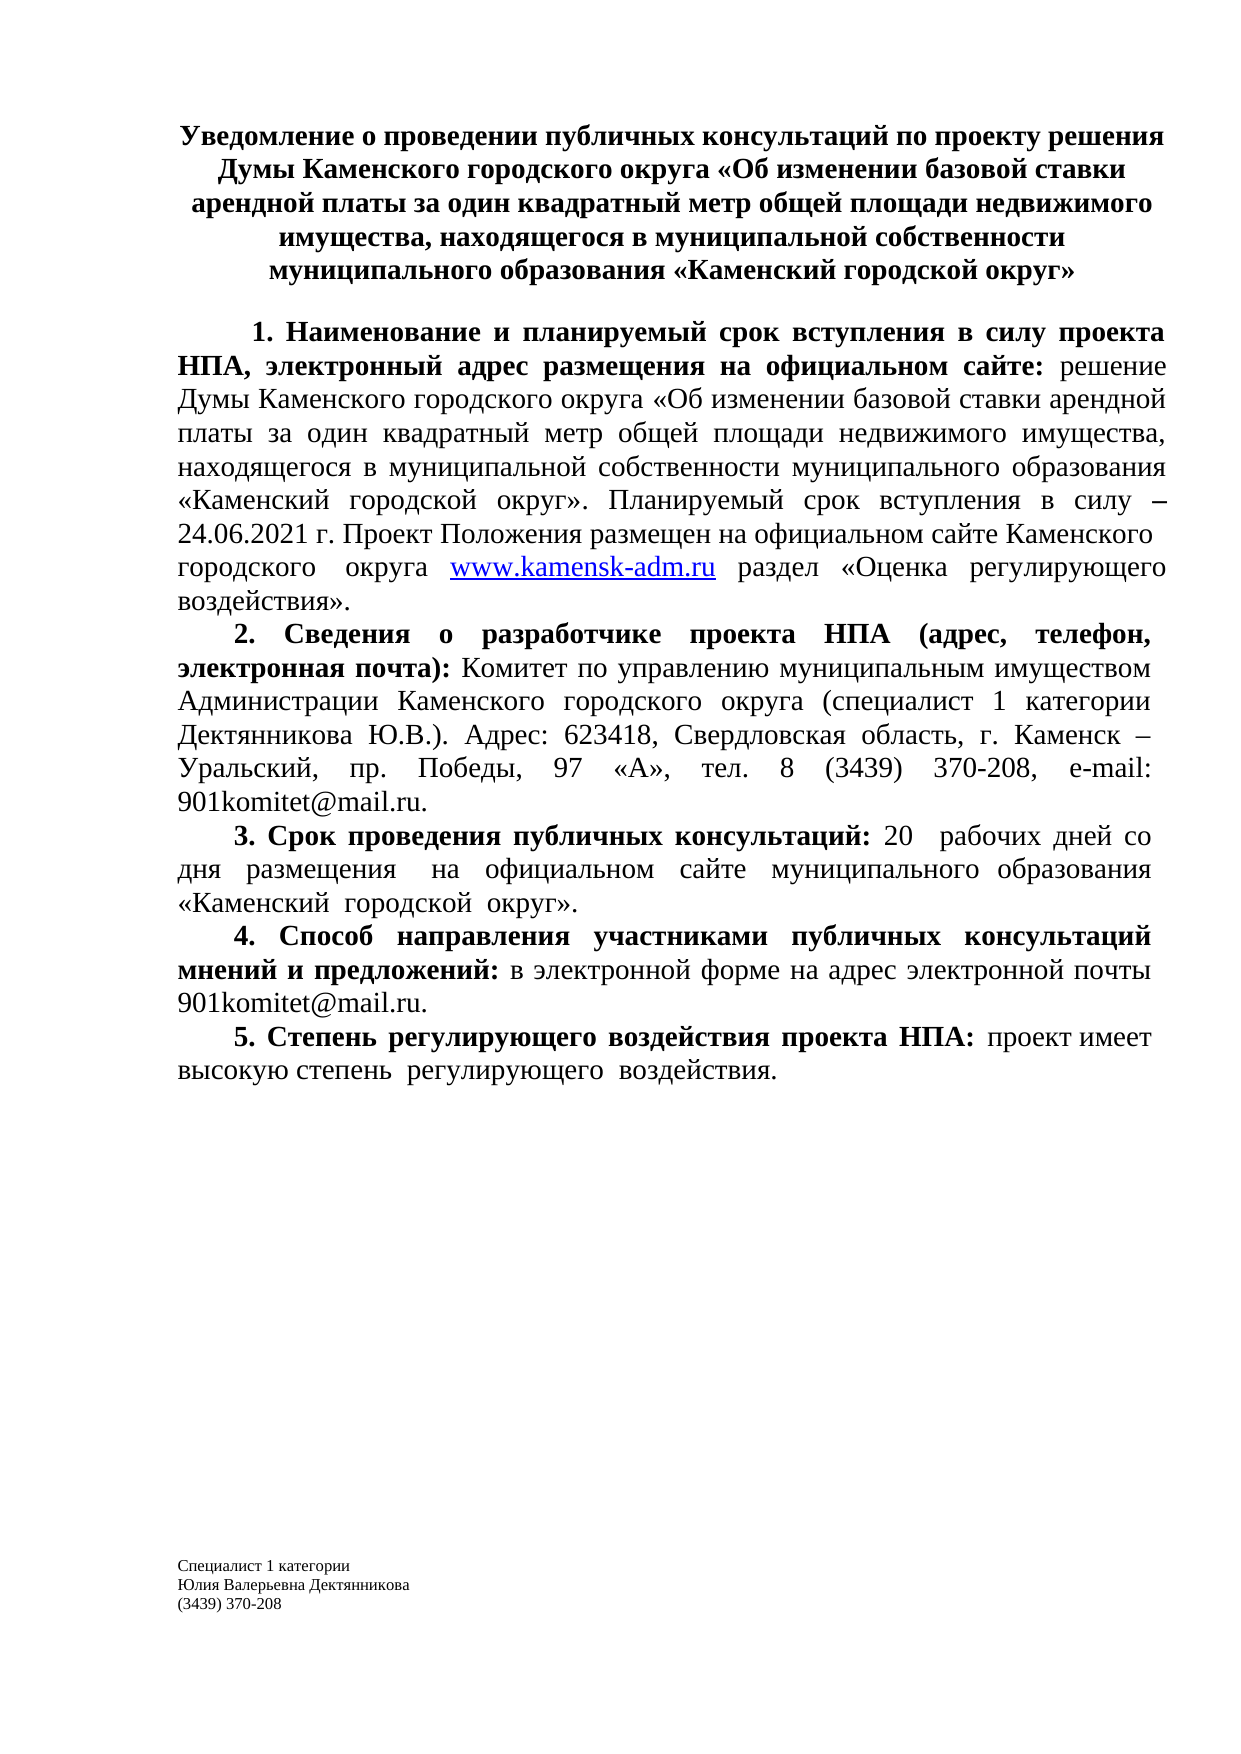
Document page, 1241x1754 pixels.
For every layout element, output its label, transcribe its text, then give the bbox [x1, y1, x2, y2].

text Юлия Валерьевна Дектянникова [177, 1575, 1152, 1594]
text Специалист 1 категории [177, 1556, 1152, 1575]
text 5. Степень регулирующего воздействия проекта НПА: проект имеет высокую степень регулирующего воздействия. [177, 1019, 1152, 1086]
text Уведомление о проведении публичных консультаций по проекту решения Думы Каменского городского округа «Об изменении базовой ставки арендной платы за один квадратный метр общей площади недвижимого имущества, находящегося в муниципальной собственности муниципального образования «Каменский городской округ» [177, 118, 1167, 286]
text 3. Срок проведения публичных консультаций: 20 рабочих дней со дня размещения на официальном сайте муниципального образования «Каменский городской округ». [177, 818, 1152, 918]
text (3439) 370-208 [177, 1594, 1152, 1613]
text 1. Наименование и планируемый срок вступления в силу проекта НПА, электронный адрес размещения на официальном сайте: решение Думы Каменского городского округа «Об изменении базовой ставки арендной платы за один квадратный метр общей площади недвижимого имущества, находящегося в муниципальной собственности муниципального образования «Каменский городской округ». Планируемый срок вступления в силу – 24.06.2021 г. Проект Положения размещен на официальном сайте Каменского городского округа www.kamensk-adm.ru раздел «Оценка регулирующего воздействия». [177, 314, 1167, 616]
text 4. Способ направления участниками публичных консультаций мнений и предложений: в электронной форме на адрес электронной почты 901komitet@mail.ru. [177, 918, 1152, 1019]
text 2. Сведения о разработчике проекта НПА (адрес, телефон, электронная почта): Комитет по управлению муниципальным имуществом Администрации Каменского городского округа (специалист 1 категории Дектянникова Ю.В.). Адрес: 623418, Свердловская область, г. Каменск – Уральский, пр. Победы, 97 «А», тел. 8 (3439) 370-208, e-mail: 901komitet@mail.ru. [177, 616, 1152, 818]
